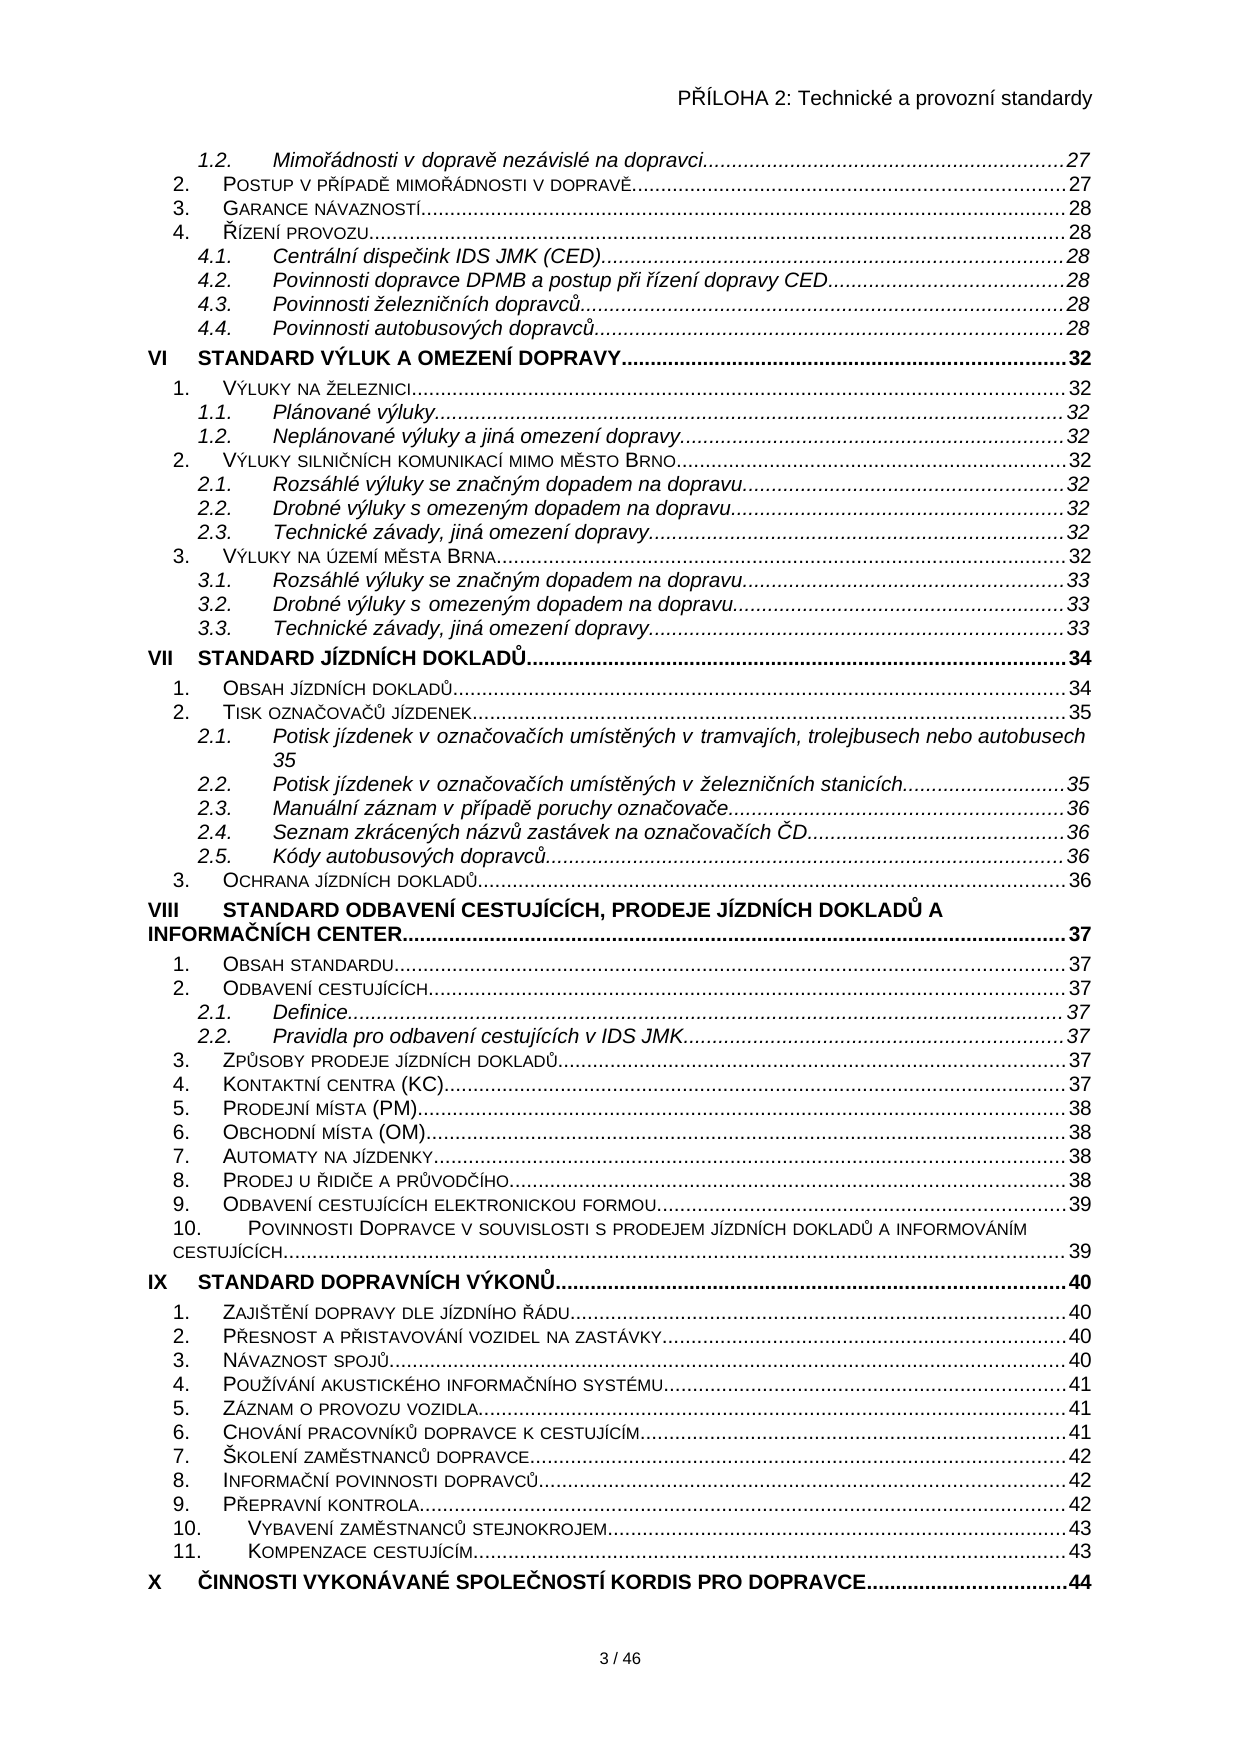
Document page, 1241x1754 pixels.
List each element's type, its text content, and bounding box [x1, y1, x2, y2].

text VII Standard jízdních dokladů 34 [148, 646, 1093, 669]
text 2.3. Manuální záznam v případě poruchy označovače 36 [198, 796, 1093, 819]
text 2.2. Pravidla pro odbavení cestujících v IDS JMK 37 [198, 1024, 1093, 1048]
text 3. Výluky na území města Brna 32 [173, 543, 1093, 567]
text 8. Prodej u řidiče a průvodčího 38 [173, 1167, 1093, 1191]
text 2.2. Potisk jízdenek v označovačích umístěných v železničních stanicích 35 [198, 772, 1093, 796]
text 6. Obchodní místa (OM) 38 [173, 1119, 1093, 1143]
text 9. Odbavení cestujících elektronickou formou 39 [173, 1191, 1093, 1215]
text 3. Návaznost spojů 40 [173, 1348, 1093, 1372]
text 10. Povinnosti Dopravce v souvislosti s prodejem jízdních dokladů a informováním cestujících 39 [173, 1215, 1093, 1263]
text 2.1. Rozsáhlé výluky se značným dopadem na dopravu 32 [198, 472, 1093, 496]
text 9. Přepravní kontrola 42 [173, 1491, 1093, 1515]
text 2. Tisk označovačů jízdenek 35 [173, 700, 1093, 724]
text 8. Informační povinnosti dopravců 42 [173, 1467, 1093, 1491]
text 3.2. Drobné výluky s omezeným dopadem na dopravu 33 [198, 591, 1093, 615]
text 1.2. Neplánované výluky a jiná omezení dopravy 32 [198, 424, 1093, 448]
text 7. Automaty na jízdenky 38 [173, 1143, 1093, 1167]
text 2. Výluky silničních komunikací mimo město Brno 32 [173, 448, 1093, 472]
text 4.4. Povinnosti autobusových dopravců 28 [198, 315, 1093, 339]
text 3. Způsoby prodeje jízdních dokladů 37 [173, 1048, 1093, 1072]
text VI standard Výluk a omezení dopravy 32 [148, 346, 1093, 369]
text 3. Ochrana jízdních dokladů 36 [173, 867, 1093, 891]
text 2. Odbavení cestujících 37 [173, 976, 1093, 1000]
text 1.1. Plánované výluky 32 [198, 400, 1093, 424]
text 4. Kontaktní centra (KC) 37 [173, 1072, 1093, 1096]
text 4. Používání akustického informačního systému 41 [173, 1372, 1093, 1396]
text 5. Prodejní místa (PM) 38 [173, 1096, 1093, 1119]
text 10. Vybavení zaměstnanců stejnokrojem 43 [173, 1515, 1093, 1539]
text VIII Standard odbavení cestujících, prodeje jízdních dokladů a informačních center 37 [148, 898, 1093, 946]
text 2. Přesnost a přistavování vozidel na zastávky 40 [173, 1324, 1093, 1348]
text 3.3. Technické závady, jiná omezení dopravy 33 [198, 615, 1093, 639]
text IX Standard dopravních výkonů 40 [148, 1269, 1093, 1293]
text 4.3. Povinnosti železničních dopravců 28 [198, 291, 1093, 315]
text 1. Obsah jízdních dokladů 34 [173, 676, 1093, 700]
text 1. Výluky na železnici 32 [173, 376, 1093, 400]
text 2.2. Drobné výluky s omezeným dopadem na dopravu 32 [198, 496, 1093, 519]
text 2.4. Seznam zkrácených názvů zastávek na označovačích ČD 36 [198, 819, 1093, 843]
text 3.1. Rozsáhlé výluky se značným dopadem na dopravu 33 [198, 567, 1093, 591]
text 3. Garance návazností 28 [173, 196, 1093, 219]
text 5. Záznam o provozu vozidla 41 [173, 1396, 1093, 1419]
text 11. Kompenzace cestujícím 43 [173, 1539, 1093, 1563]
text 2.1. Definice 37 [198, 1000, 1093, 1024]
text 1. Obsah standardu 37 [173, 952, 1093, 976]
text 1. Zajištění dopravy dle jízdního řádu 40 [173, 1300, 1093, 1324]
text 4.2. Povinnosti dopravce DPMB a postup při řízení dopravy CED 28 [198, 267, 1093, 291]
text 4.1. Centrální dispečink IDS JMK (CED) 28 [198, 243, 1093, 267]
text 7. Školení zaměstnanců dopravce 42 [173, 1443, 1093, 1467]
text 1.2. Mimořádnosti v dopravě nezávislé na dopravci 27 [198, 148, 1093, 172]
text 4. Řízení provozu 28 [173, 219, 1093, 243]
text 2.1. Potisk jízdenek v označovačích umístěných v tramvajích, trolejbusech nebo autobusech 35 [198, 724, 1093, 772]
text 2.3. Technické závady, jiná omezení dopravy 32 [198, 519, 1093, 543]
text X činnosti vykonávané společností kordis pro dopravce 44 [148, 1569, 1093, 1593]
text 2.5. Kódy autobusových dopravců 36 [198, 843, 1093, 867]
text 6. Chování pracovníků dopravce k cestujícím 41 [173, 1419, 1093, 1443]
text 2. Postup v případě mimořádnosti v dopravě 27 [173, 172, 1093, 196]
